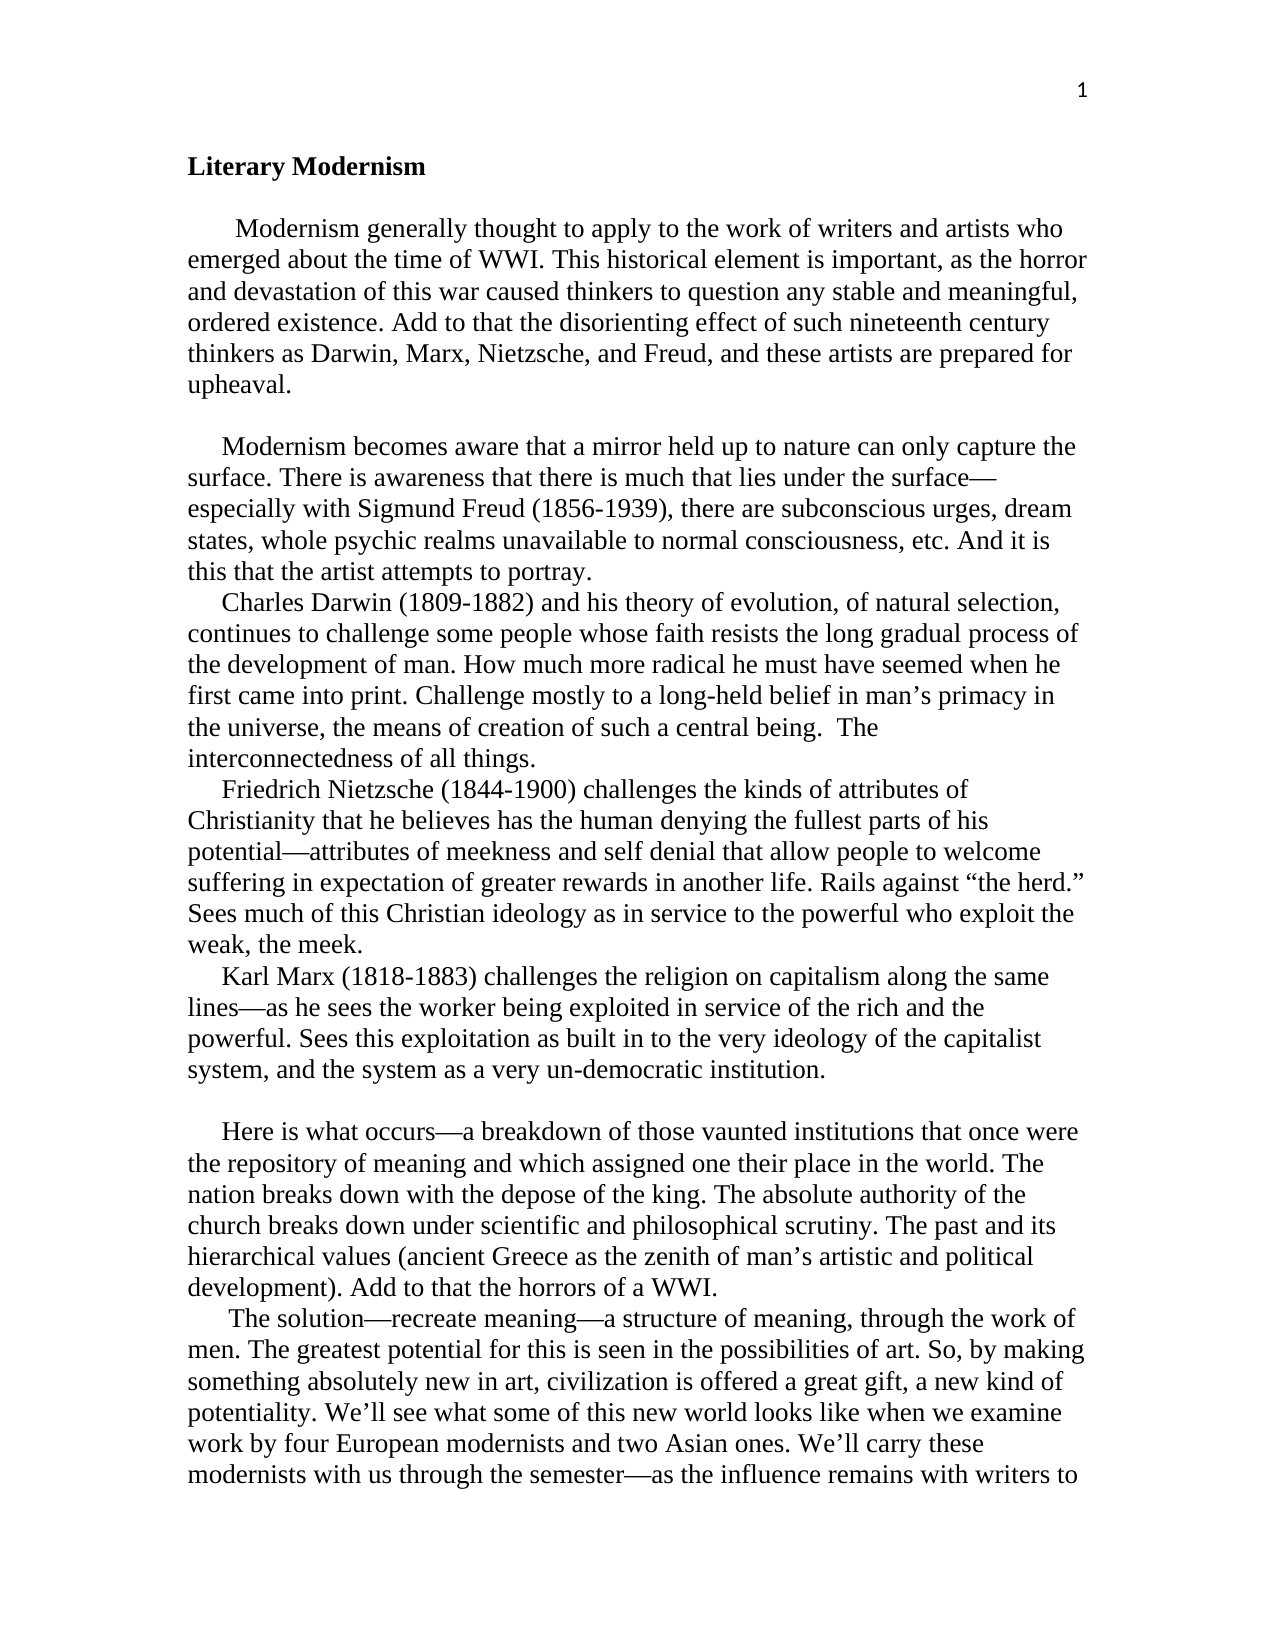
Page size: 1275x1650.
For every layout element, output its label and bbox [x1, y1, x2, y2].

text [187, 150, 1087, 1489]
